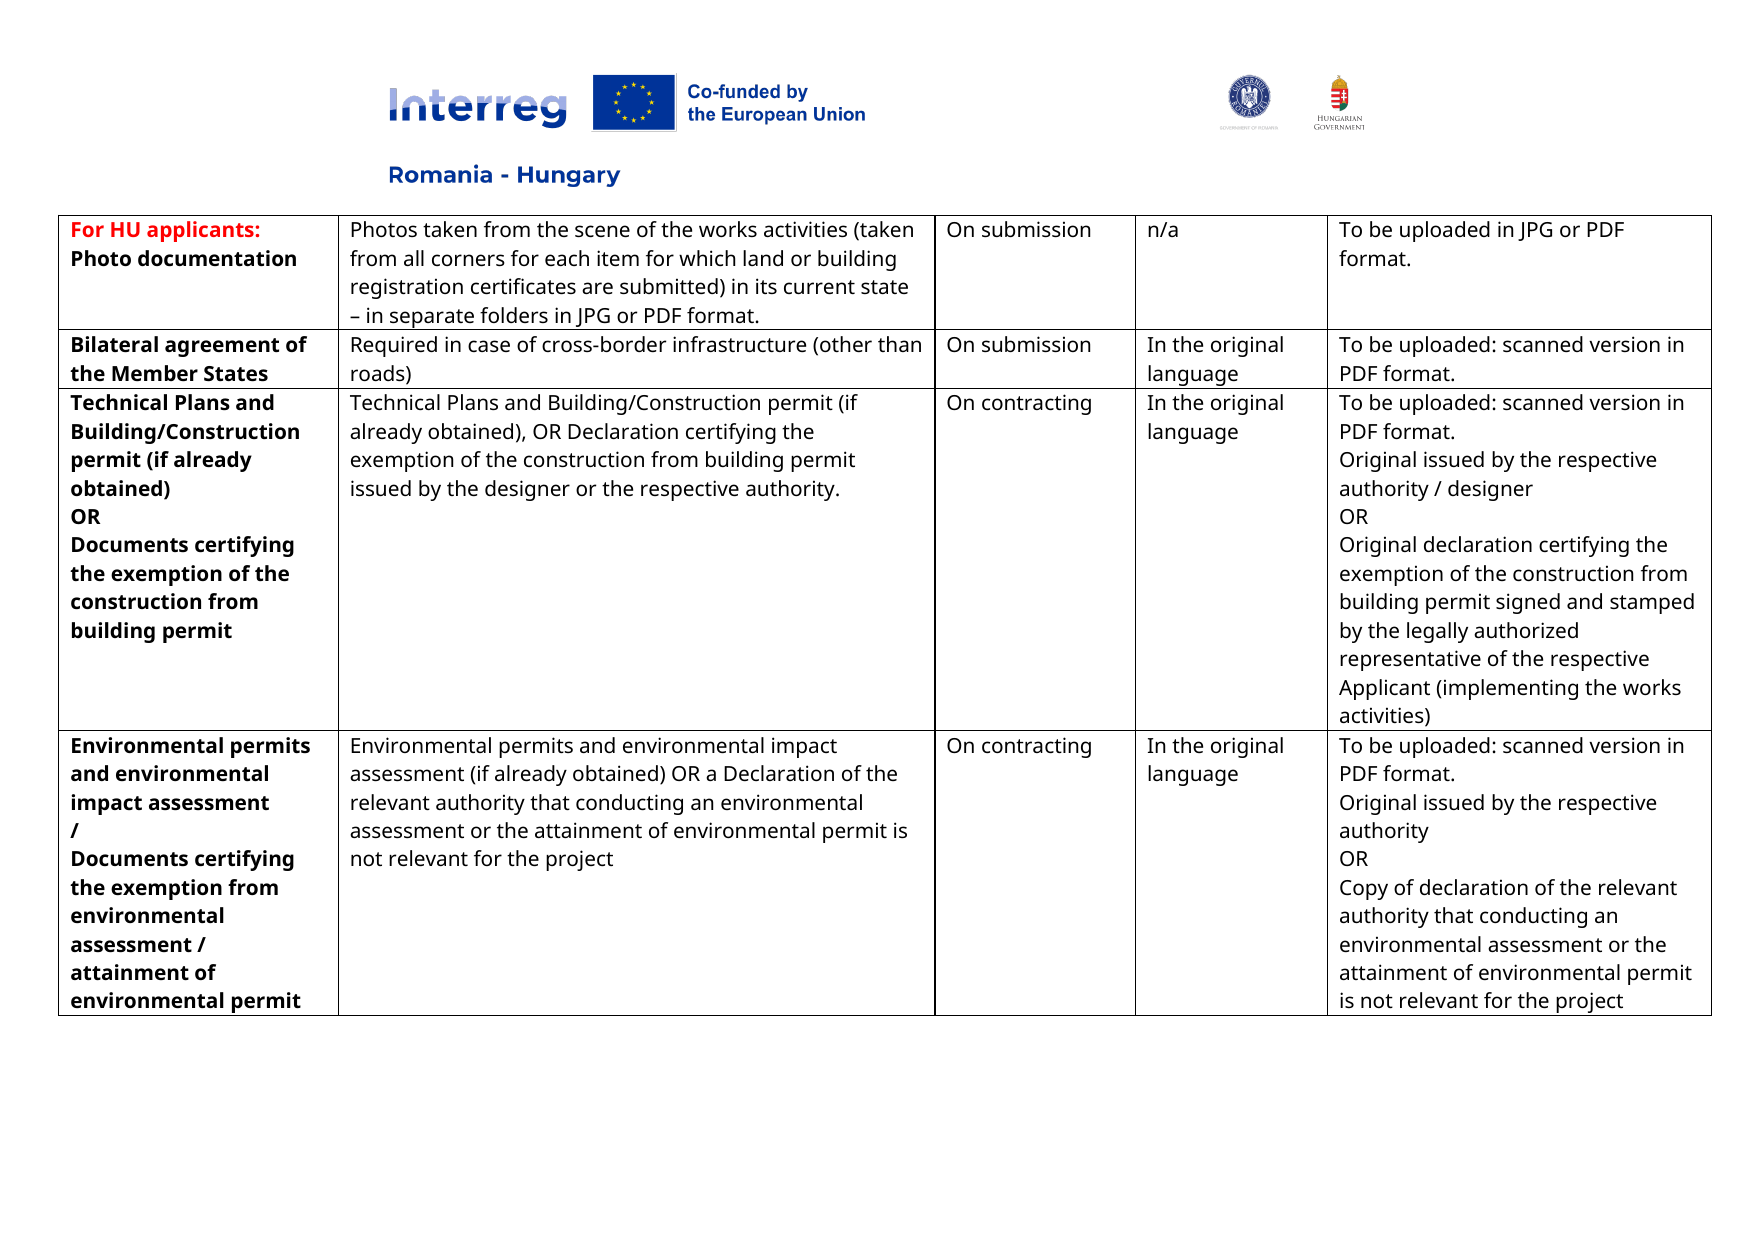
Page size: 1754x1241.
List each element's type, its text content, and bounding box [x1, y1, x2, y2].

table_cell On contracting [936, 731, 1135, 1015]
table_cell In the original language [1136, 330, 1327, 387]
table_cell For HU applicants: Photo documentation [59, 216, 338, 329]
table_cell n/a [1136, 216, 1327, 329]
table_cell In the original language [1136, 389, 1327, 730]
table_cell In the original language [1136, 731, 1327, 1015]
table_cell Environmental permits and environmental impact assessment (if already obtained) OR a Declaration of the relevant authority that conducting an environmental assessment or the attainment of environmental permit is not relevant for the project [339, 731, 934, 1015]
table_cell Environmental permits and environmental impact assessment / Documents certifying the exemption from environmental assessment / attainment of environmental permit [59, 731, 338, 1015]
table_cell To be uploaded: scanned version in PDF format. [1328, 330, 1711, 387]
table_cell Technical Plans and Building/Construction permit (if already obtained), OR Declaration certifying the exemption of the construction from building permit issued by the designer or the respective authority. [339, 389, 934, 730]
table_cell To be uploaded in JPG or PDF format. [1328, 216, 1711, 329]
table_cell Technical Plans and Building/Construction permit (if already obtained) OR Documents certifying the exemption of the construction from building permit [59, 389, 338, 730]
table_cell Photos taken from the scene of the works activities (taken from all corners for each item for which land or building registration certificates are submitted) in its current state – in separate folders in JPG or PDF format. [339, 216, 934, 329]
table_cell On submission [936, 216, 1135, 329]
table_cell On contracting [936, 389, 1135, 730]
table_cell To be uploaded: scanned version in PDF format. Original issued by the respective authority OR Copy of declaration of the relevant authority that conducting an environmental assessment or the attainment of environmental permit is not relevant for the project [1328, 731, 1711, 1015]
picture [389, 73, 1365, 187]
table_cell On submission [936, 330, 1135, 387]
table_cell Required in case of cross-border infrastructure (other than roads) [339, 330, 934, 387]
table_cell Bilateral agreement of the Member States [59, 330, 338, 387]
table_cell To be uploaded: scanned version in PDF format. Original issued by the respective authority / designer OR Original declaration certifying the exemption of the construction from building permit signed and stamped by the legally authorized representative of the respective Applicant (implementing the works activities) [1328, 389, 1711, 730]
